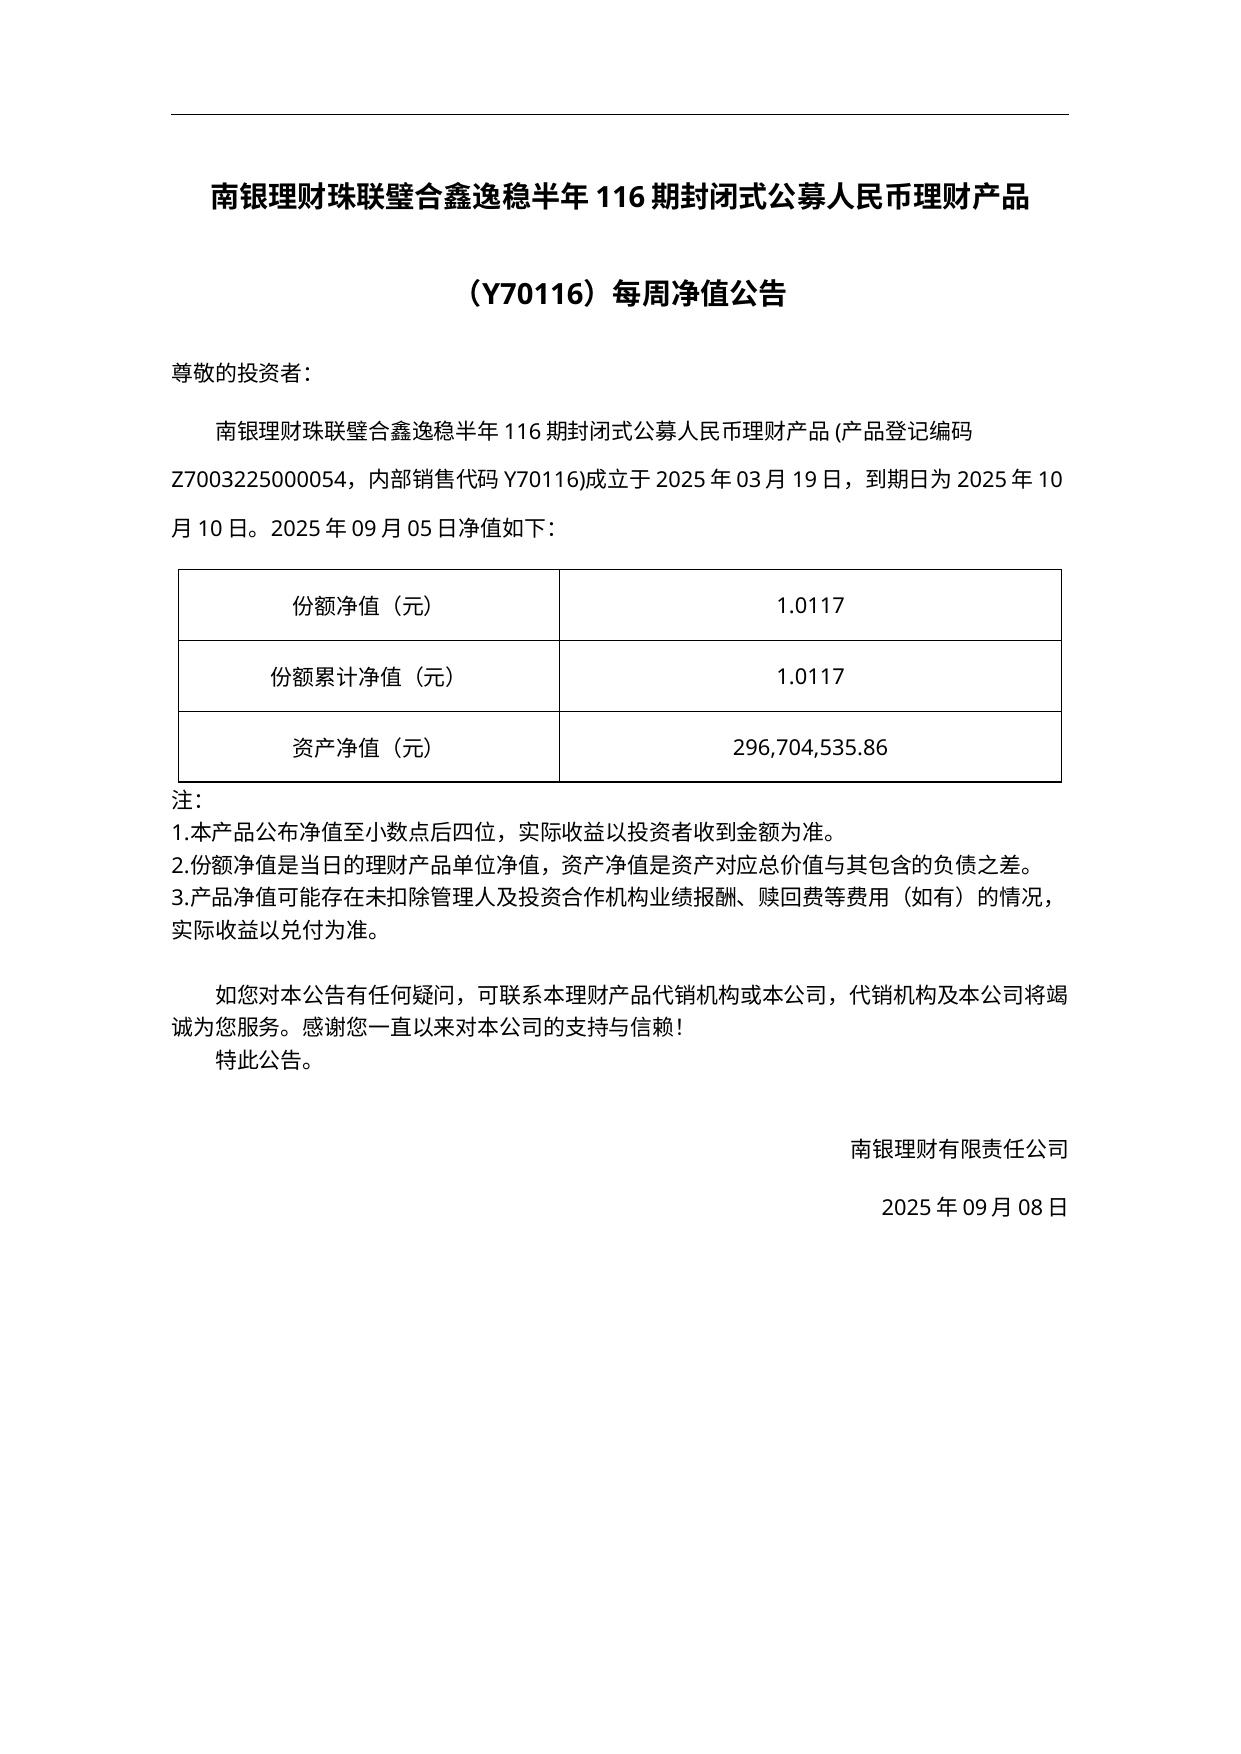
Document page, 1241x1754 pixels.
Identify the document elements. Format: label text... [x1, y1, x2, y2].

text 尊敬的投资者： [171, 355, 1069, 388]
table_cell 份额累计净值（元） [179, 641, 559, 711]
text 如您对本公告有任何疑问，可联系本理财产品代销机构或本公司，代销机构及本公司将竭诚为您服务。感谢您一直以来对本公司的支持与信赖！ [171, 977, 1069, 1042]
text 南银理财有限责任公司 [171, 1132, 1069, 1164]
text 南银理财珠联璧合鑫逸稳半年116期封闭式公募人民币理财产品（Y70116）每周净值公告 [171, 162, 1069, 324]
text 3.产品净值可能存在未扣除管理人及投资合作机构业绩报酬、赎回费等费用（如有）的情况，实际收益以兑付为准。 [171, 880, 1069, 945]
table_cell 资产净值（元） [179, 712, 559, 781]
table_cell 296,704,535.86 [560, 712, 1061, 781]
text 注： [171, 782, 1069, 815]
text 2.份额净值是当日的理财产品单位净值，资产净值是资产对应总价值与其包含的负债之差。 [171, 847, 1069, 880]
text 2025年09月08日 [171, 1190, 1069, 1222]
text 特此公告。 [171, 1042, 1069, 1075]
text 南银理财珠联璧合鑫逸稳半年116期封闭式公募人民币理财产品 (产品登记编码Z7003225000054，内部销售代码Y70116)成立于2025年03月19日，到期日为2025年10月10日。2025年09月05日净值如下： [171, 413, 1069, 543]
table_header 1.0117 [560, 570, 1061, 640]
table_header 份额净值（元） [179, 570, 559, 640]
text 1.本产品公布净值至小数点后四位，实际收益以投资者收到金额为准。 [171, 815, 1069, 847]
table_cell 1.0117 [560, 641, 1061, 711]
